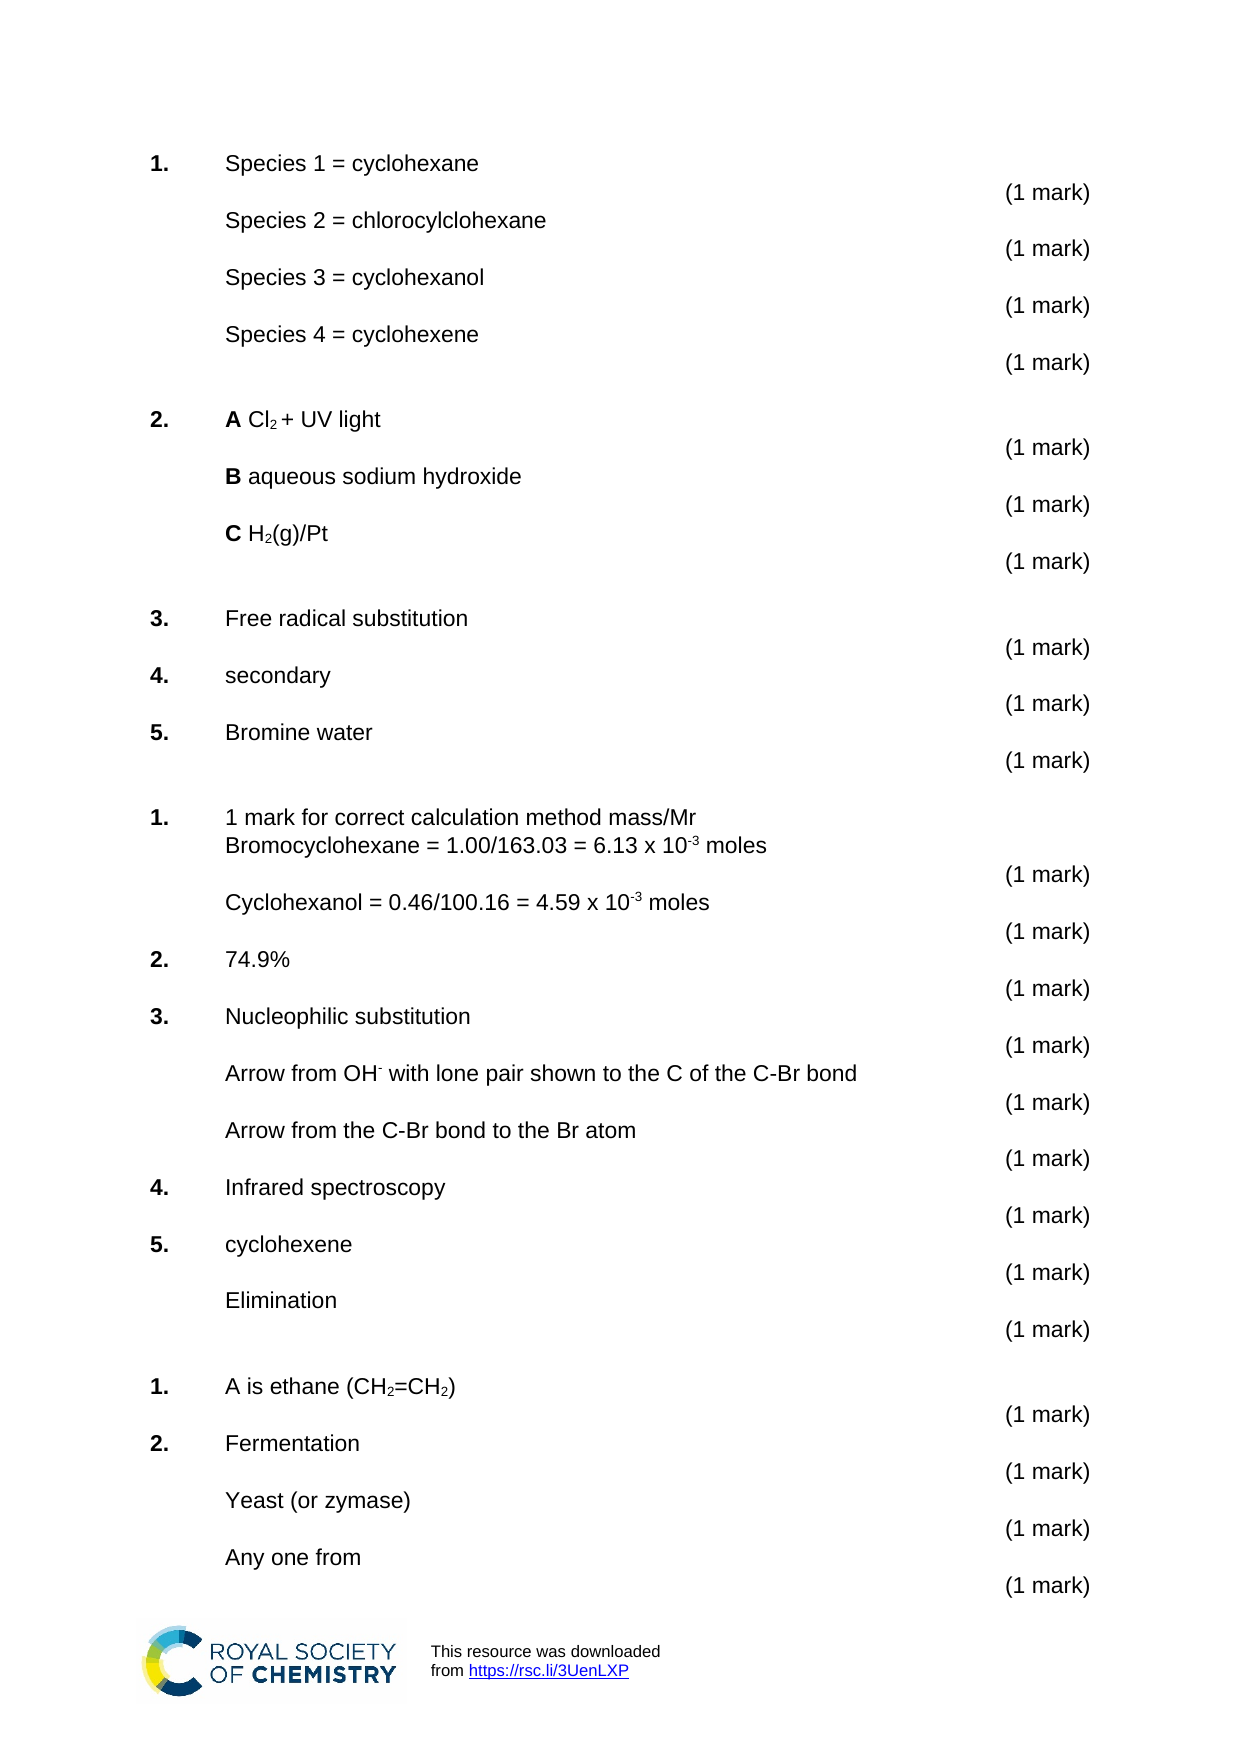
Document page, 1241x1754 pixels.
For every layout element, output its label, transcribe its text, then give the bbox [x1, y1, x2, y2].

text (1 mark) [150, 1145, 1090, 1172]
text Any one from [150, 1543, 1090, 1570]
text Species 3 = cyclohexanol [150, 264, 1090, 290]
text (1 mark) [150, 1032, 1090, 1058]
text C H2(g)/Pt [150, 520, 1090, 546]
text (1 mark) [150, 1572, 1090, 1598]
text 4. Infrared spectroscopy [150, 1174, 1090, 1200]
text (1 mark) [150, 633, 1090, 660]
text (1 mark) [150, 235, 1090, 262]
text (1 mark) [150, 1259, 1090, 1285]
text 2. A Cl2 + UV light [150, 406, 1090, 432]
text 1. Species 1 = cyclohexane [150, 150, 1090, 176]
text 4. secondary [150, 662, 1090, 688]
text 1. 1 mark for correct calculation method mass/Mr [150, 804, 1090, 830]
text (1 mark) [150, 434, 1090, 461]
text Arrow from OH- with lone pair shown to the C of the C-Br bond [150, 1060, 1090, 1086]
text (1 mark) [150, 491, 1090, 518]
text (1 mark) [150, 292, 1090, 318]
text (1 mark) [150, 747, 1090, 773]
text Cyclohexanol = 0.46/100.16 = 4.59 x 10-3 moles [150, 889, 1090, 916]
text 5. cyclohexene [150, 1231, 1090, 1257]
text (1 mark) [150, 178, 1090, 205]
text (1 mark) [150, 1088, 1090, 1115]
text (1 mark) [150, 548, 1090, 574]
text (1 mark) [150, 1401, 1090, 1428]
text Bromocyclohexane = 1.00/163.03 = 6.13 x 10-3 moles [150, 832, 1090, 859]
text Arrow from the C-Br bond to the Br atom [150, 1117, 1090, 1143]
text (1 mark) [150, 349, 1090, 375]
text (1 mark) [150, 1458, 1090, 1484]
text 1. A is ethane (CH2=CH2) [150, 1373, 1090, 1399]
text 2. 74.9% [150, 946, 1090, 973]
text (1 mark) [150, 690, 1090, 717]
text 3. Free radical substitution [150, 605, 1090, 631]
text (1 mark) [150, 918, 1090, 944]
text (1 mark) [150, 975, 1090, 1001]
text 5. Bromine water [150, 719, 1090, 745]
text (1 mark) [150, 1316, 1090, 1342]
text Yeast (or zymase) [150, 1487, 1090, 1513]
text (1 mark) [150, 861, 1090, 887]
text 3. Nucleophilic substitution [150, 1003, 1090, 1029]
text 2. Fermentation [150, 1430, 1090, 1456]
picture [136, 1618, 407, 1704]
text Species 4 = cyclohexene [150, 321, 1090, 347]
text B aqueous sodium hydroxide [150, 463, 1090, 489]
text Elimination [150, 1287, 1090, 1314]
text (1 mark) [150, 1202, 1090, 1228]
text Species 2 = chlorocylclohexane [150, 207, 1090, 233]
text (1 mark) [150, 1515, 1090, 1541]
